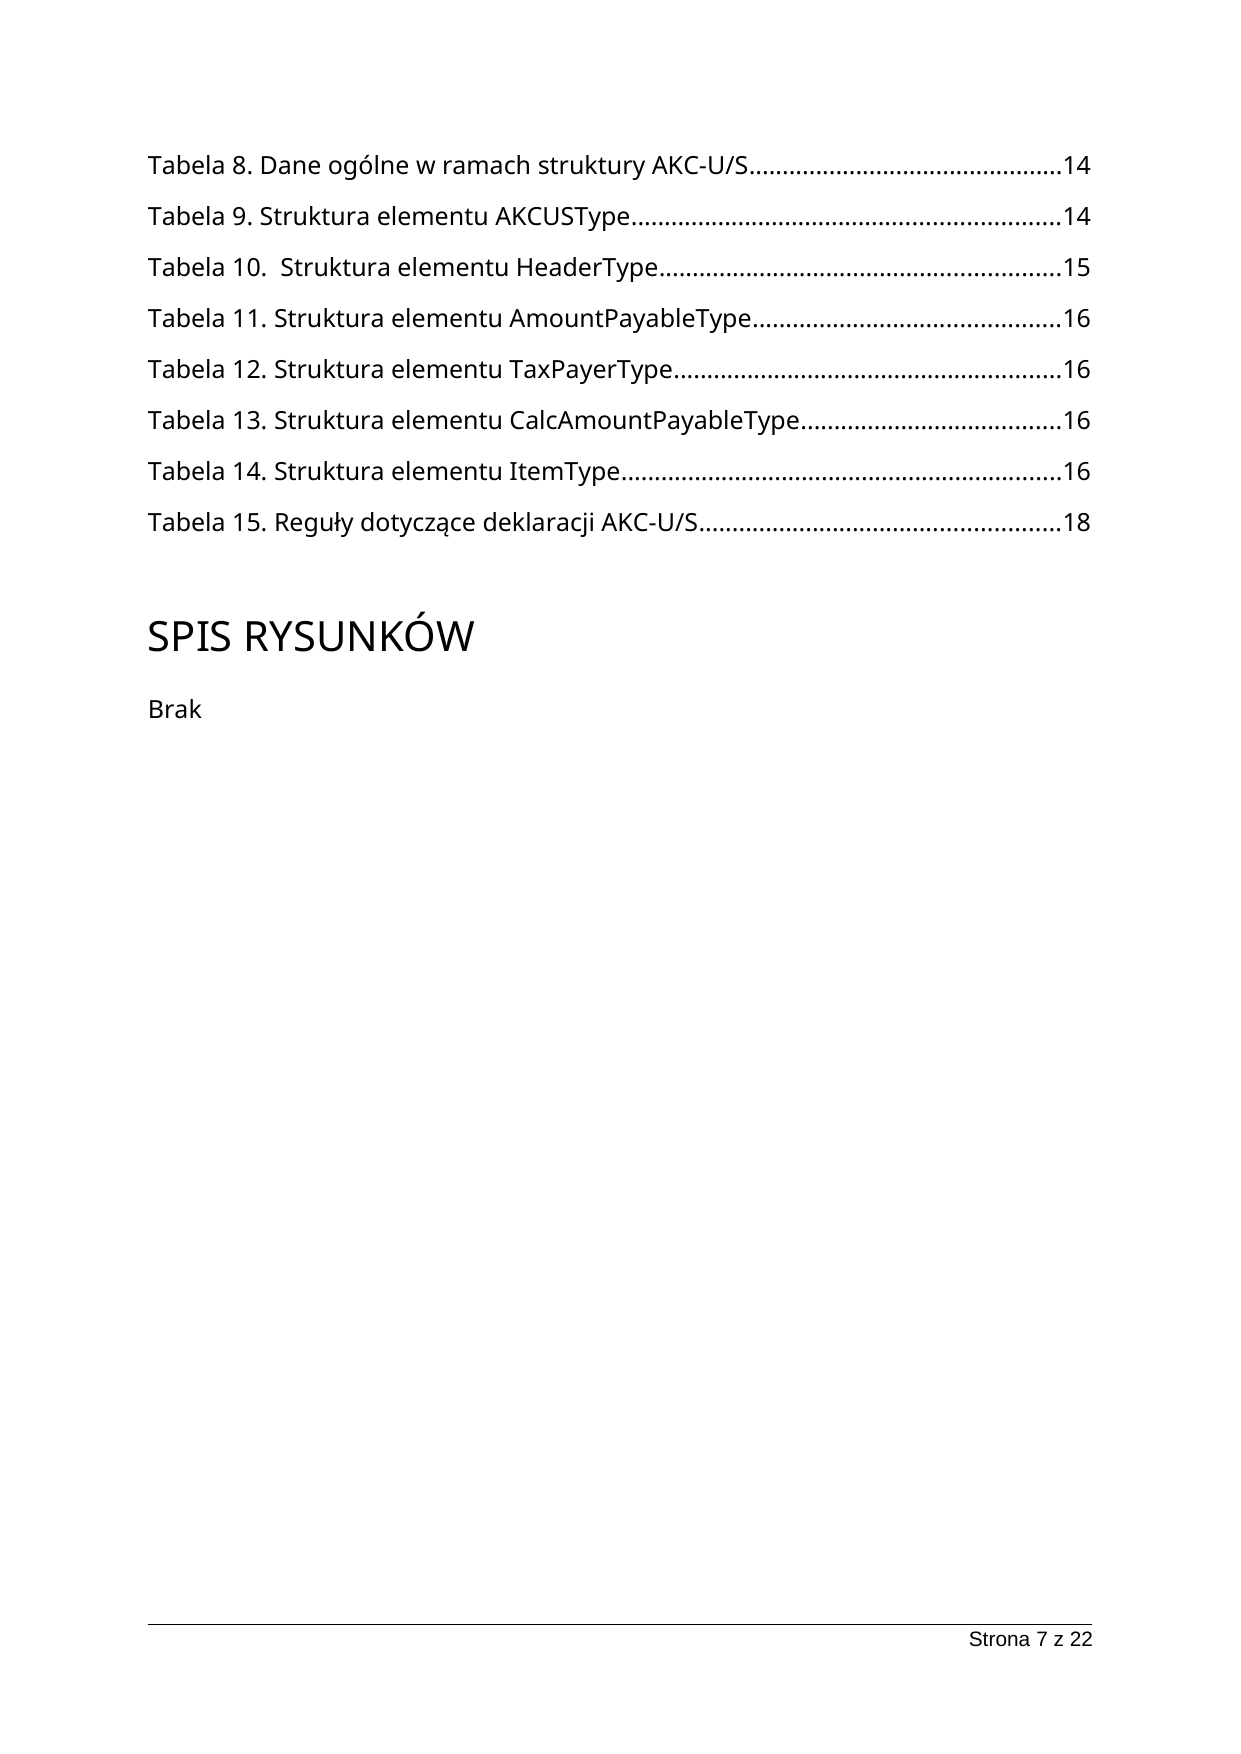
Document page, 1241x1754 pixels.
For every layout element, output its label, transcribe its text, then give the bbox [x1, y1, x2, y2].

text Tabela 12. Struktura elementu TaxPayerType 16 [148, 352, 1092, 386]
text Tabela 11. Struktura elementu AmountPayableType 16 [148, 301, 1092, 335]
text SPIS RYSUNKÓW [148, 607, 1092, 664]
text Tabela 10. Struktura elementu HeaderType 15 [148, 250, 1092, 284]
text Tabela 13. Struktura elementu CalcAmountPayableType 16 [148, 403, 1092, 437]
text Brak [148, 692, 1092, 726]
text Tabela 9. Struktura elementu AKCUSType 14 [148, 199, 1092, 233]
text Tabela 14. Struktura elementu ItemType 16 [148, 454, 1092, 488]
text Tabela 15. Reguły dotyczące deklaracji AKC-U/S 18 [148, 505, 1092, 539]
text Tabela 8. Dane ogólne w ramach struktury AKC-U/S 14 [148, 148, 1092, 182]
